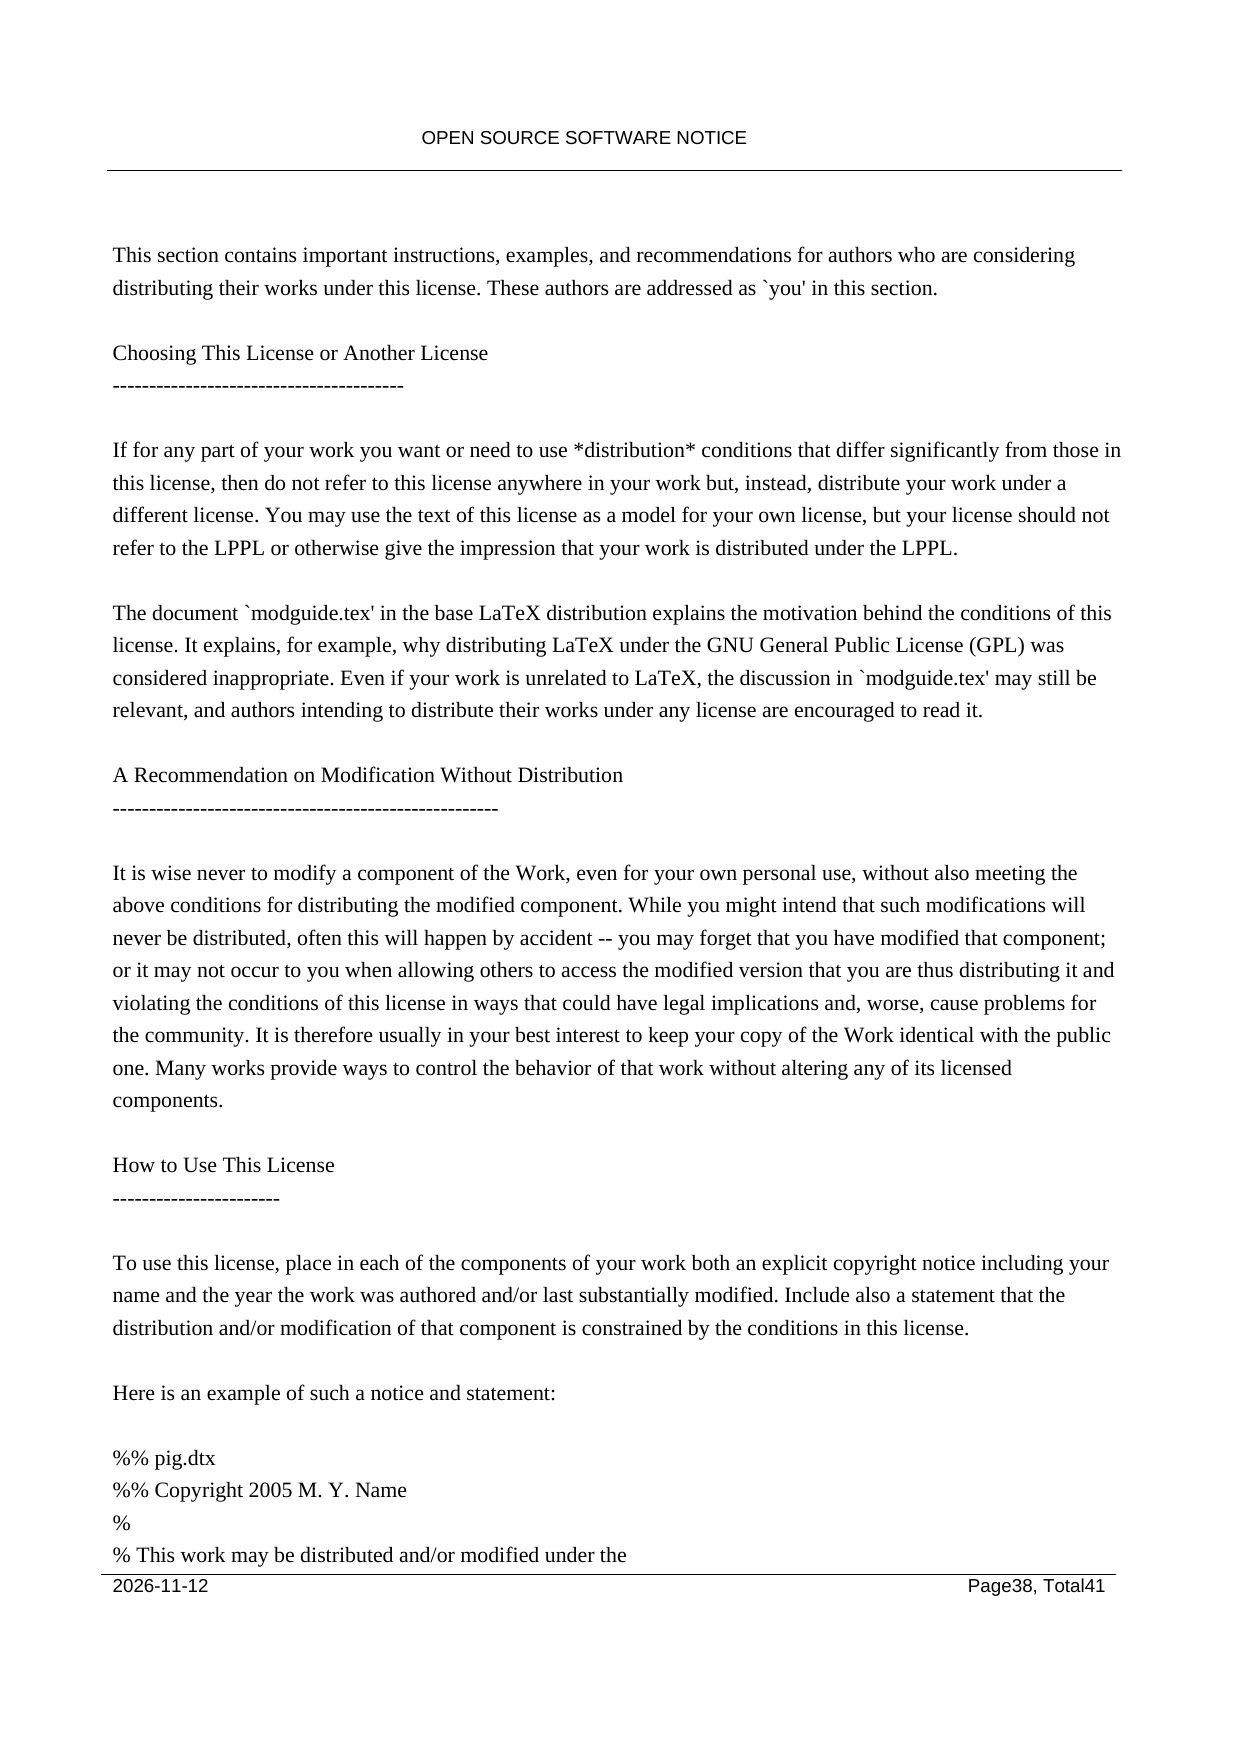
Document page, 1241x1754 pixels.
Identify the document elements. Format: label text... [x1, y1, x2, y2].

text It is wise never to modify a component of the Work, even for your own personal use, without also meeting the above conditions for distributing the modified component. While you might intend that such modifications will never be distributed, often this will happen by accident -- you may forget that you have modified that component; or it may not occur to you when allowing others to access the modified version that you are thus distributing it and violating the conditions of this license in ways that could have legal implications and, worse, cause problems for the community. It is therefore usually in your best interest to keep your copy of the Work identical with the public one. Many works provide ways to control the behavior of that work without altering any of its licensed components. [112, 856, 1128, 1116]
text %% pig.dtx [112, 1441, 1128, 1474]
text ---------------------------------------- [112, 369, 1128, 401]
text ----------------------- [112, 1181, 1128, 1214]
text Choosing This License or Another License [112, 336, 1128, 369]
text This section contains important instructions, examples, and recommendations for authors who are considering distributing their works under this license. These authors are addressed as `you' in this section. [112, 239, 1128, 304]
text ----------------------------------------------------- [112, 791, 1128, 824]
text % [112, 1506, 1128, 1539]
text To use this license, place in each of the components of your work both an explicit copyright notice including your name and the year the work was authored and/or last substantially modified. Include also a statement that the distribution and/or modification of that component is constrained by the conditions in this license. [112, 1246, 1128, 1344]
text A Recommendation on Modification Without Distribution [112, 759, 1128, 791]
text The document `modguide.tex' in the base LaTeX distribution explains the motivation behind the conditions of this license. It explains, for example, why distributing LaTeX under the GNU General Public License (GPL) was considered inappropriate. Even if your work is unrelated to LaTeX, the discussion in `modguide.tex' may still be relevant, and authors intending to distribute their works under any license are encouraged to read it. [112, 596, 1128, 726]
text How to Use This License [112, 1149, 1128, 1181]
text Here is an example of such a notice and statement: [112, 1376, 1128, 1409]
text %% Copyright 2005 M. Y. Name [112, 1474, 1128, 1506]
text If for any part of your work you want or need to use *distribution* conditions that differ significantly from those in this license, then do not refer to this license anywhere in your work but, instead, distribute your work under a different license. You may use the text of this license as a model for your own license, but your license should not refer to the LPPL or otherwise give the impression that your work is distributed under the LPPL. [112, 434, 1128, 564]
text % This work may be distributed and/or modified under the [112, 1539, 1128, 1571]
